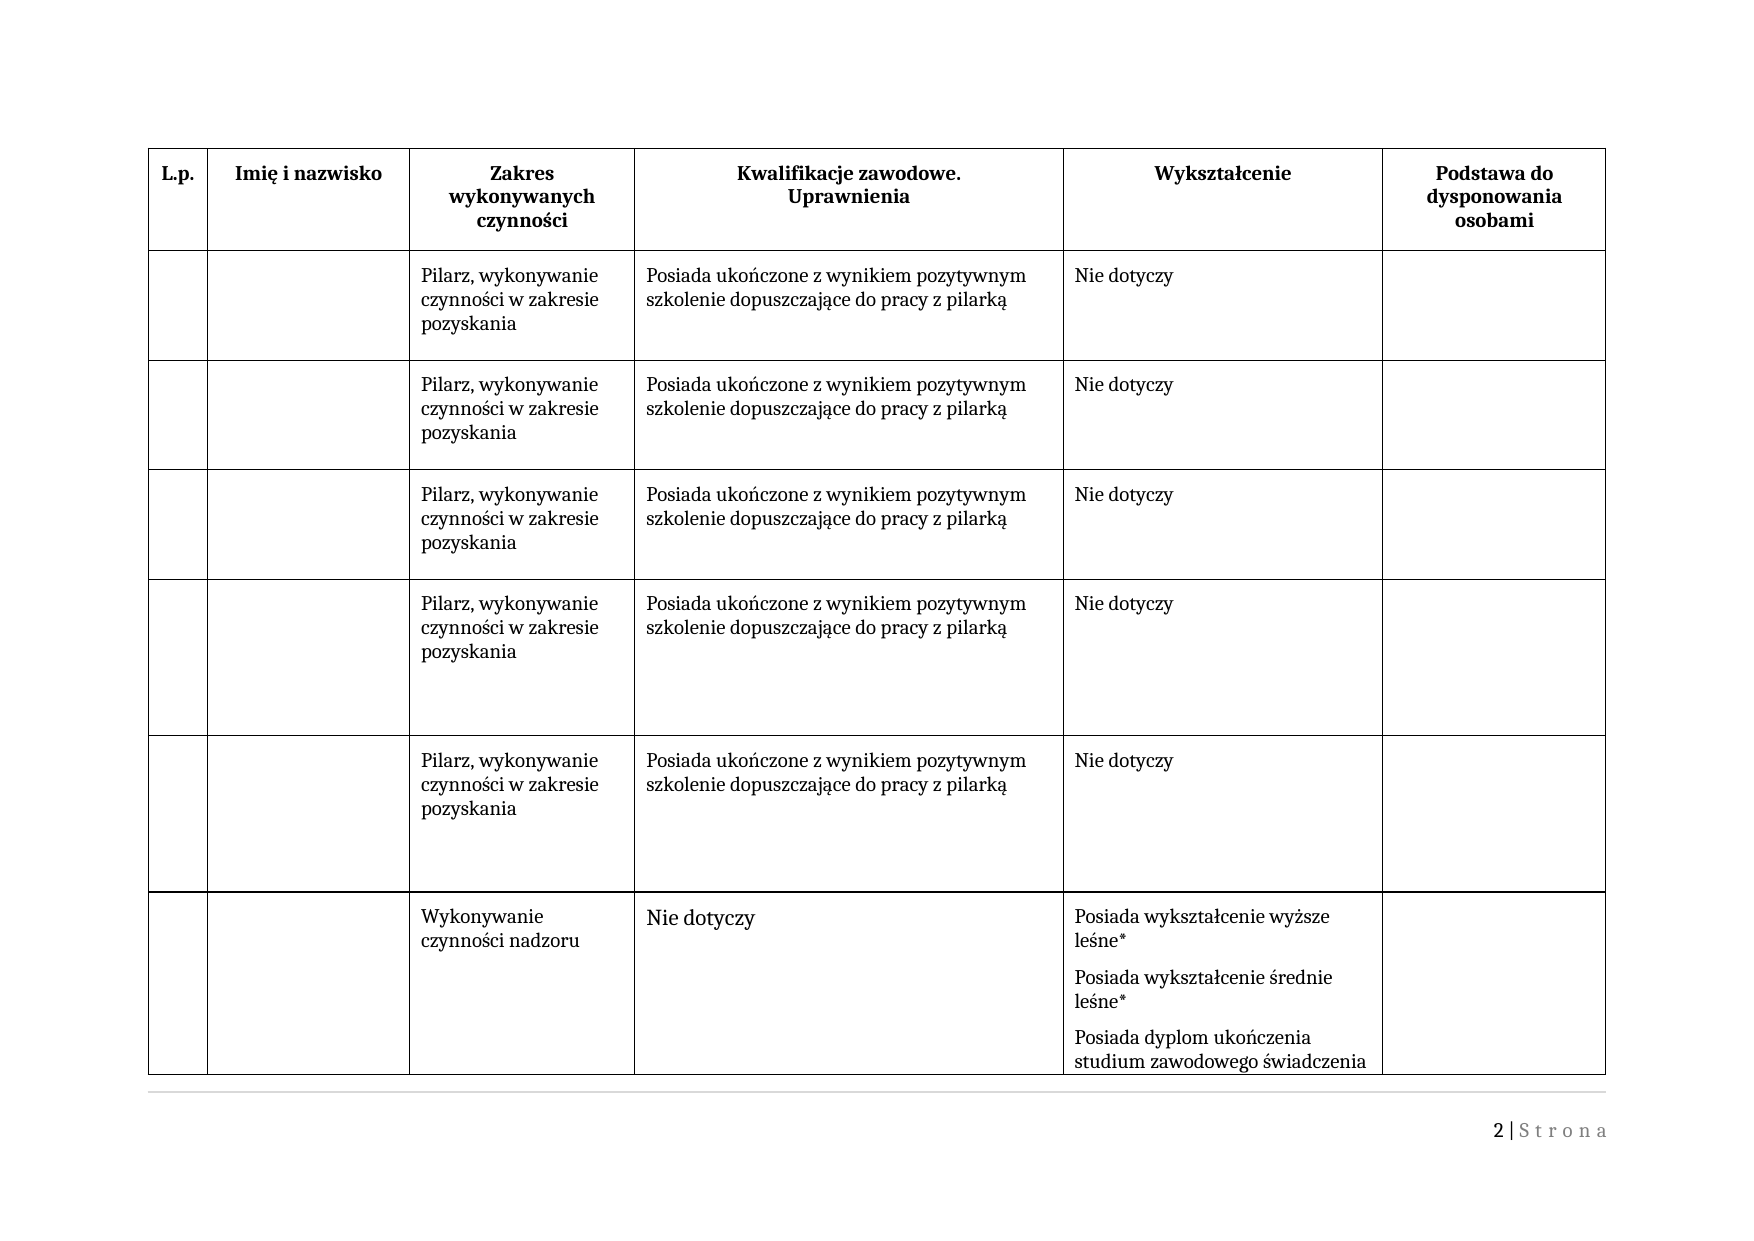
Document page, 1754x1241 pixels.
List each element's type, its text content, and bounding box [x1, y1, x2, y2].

table_cell Pilarz, wykonywanie czynności w zakresie pozyskania [410, 470, 634, 578]
table_cell [149, 736, 207, 891]
table_cell Posiada ukończone z wynikiem pozytywnym szkolenie dopuszczające do pracy z pilarką [635, 361, 1063, 469]
table_cell [1383, 580, 1605, 735]
table_header Podstawa do dysponowania osobami [1383, 149, 1605, 250]
table_cell [1383, 470, 1605, 578]
table_cell [208, 361, 409, 469]
table_cell Nie dotyczy [1064, 736, 1382, 891]
table_cell [149, 251, 207, 359]
table_cell [208, 470, 409, 578]
table_cell Nie dotyczy [635, 893, 1063, 1074]
table_cell [208, 736, 409, 891]
table_cell Posiada ukończone z wynikiem pozytywnym szkolenie dopuszczające do pracy z pilarką [635, 736, 1063, 891]
table_cell [1383, 893, 1605, 1074]
table_cell [208, 893, 409, 1074]
table_cell [208, 251, 409, 359]
table_cell Posiada ukończone z wynikiem pozytywnym szkolenie dopuszczające do pracy z pilarką [635, 470, 1063, 578]
table_cell Pilarz, wykonywanie czynności w zakresie pozyskania [410, 361, 634, 469]
table_cell [149, 361, 207, 469]
table_header Wykształcenie [1064, 149, 1382, 250]
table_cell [410, 893, 634, 1074]
table_cell Nie dotyczy [1064, 361, 1382, 469]
table_cell [208, 580, 409, 735]
table_cell [1383, 251, 1605, 359]
table_cell Posiada ukończone z wynikiem pozytywnym szkolenie dopuszczające do pracy z pilarką [635, 580, 1063, 735]
table_cell Nie dotyczy [1064, 470, 1382, 578]
table_cell Pilarz, wykonywanie czynności w zakresie pozyskania [410, 736, 634, 891]
table_cell [149, 470, 207, 578]
table_cell [149, 893, 207, 1074]
table_cell Posiada ukończone z wynikiem pozytywnym szkolenie dopuszczające do pracy z pilarką [635, 251, 1063, 359]
table_header Zakres wykonywanych czynności [410, 149, 634, 250]
table_cell [1383, 361, 1605, 469]
table_header Imię i nazwisko [208, 149, 409, 250]
table_header Kwalifikacje zawodowe. Uprawnienia [635, 149, 1063, 250]
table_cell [1064, 893, 1382, 1074]
table_cell Nie dotyczy [1064, 580, 1382, 735]
table_cell Pilarz, wykonywanie czynności w zakresie pozyskania [410, 580, 634, 735]
table_cell Nie dotyczy [1064, 251, 1382, 359]
table_header L.p. [149, 149, 207, 250]
table_cell [1383, 736, 1605, 891]
table_cell Pilarz, wykonywanie czynności w zakresie pozyskania [410, 251, 634, 359]
table_cell [149, 580, 207, 735]
